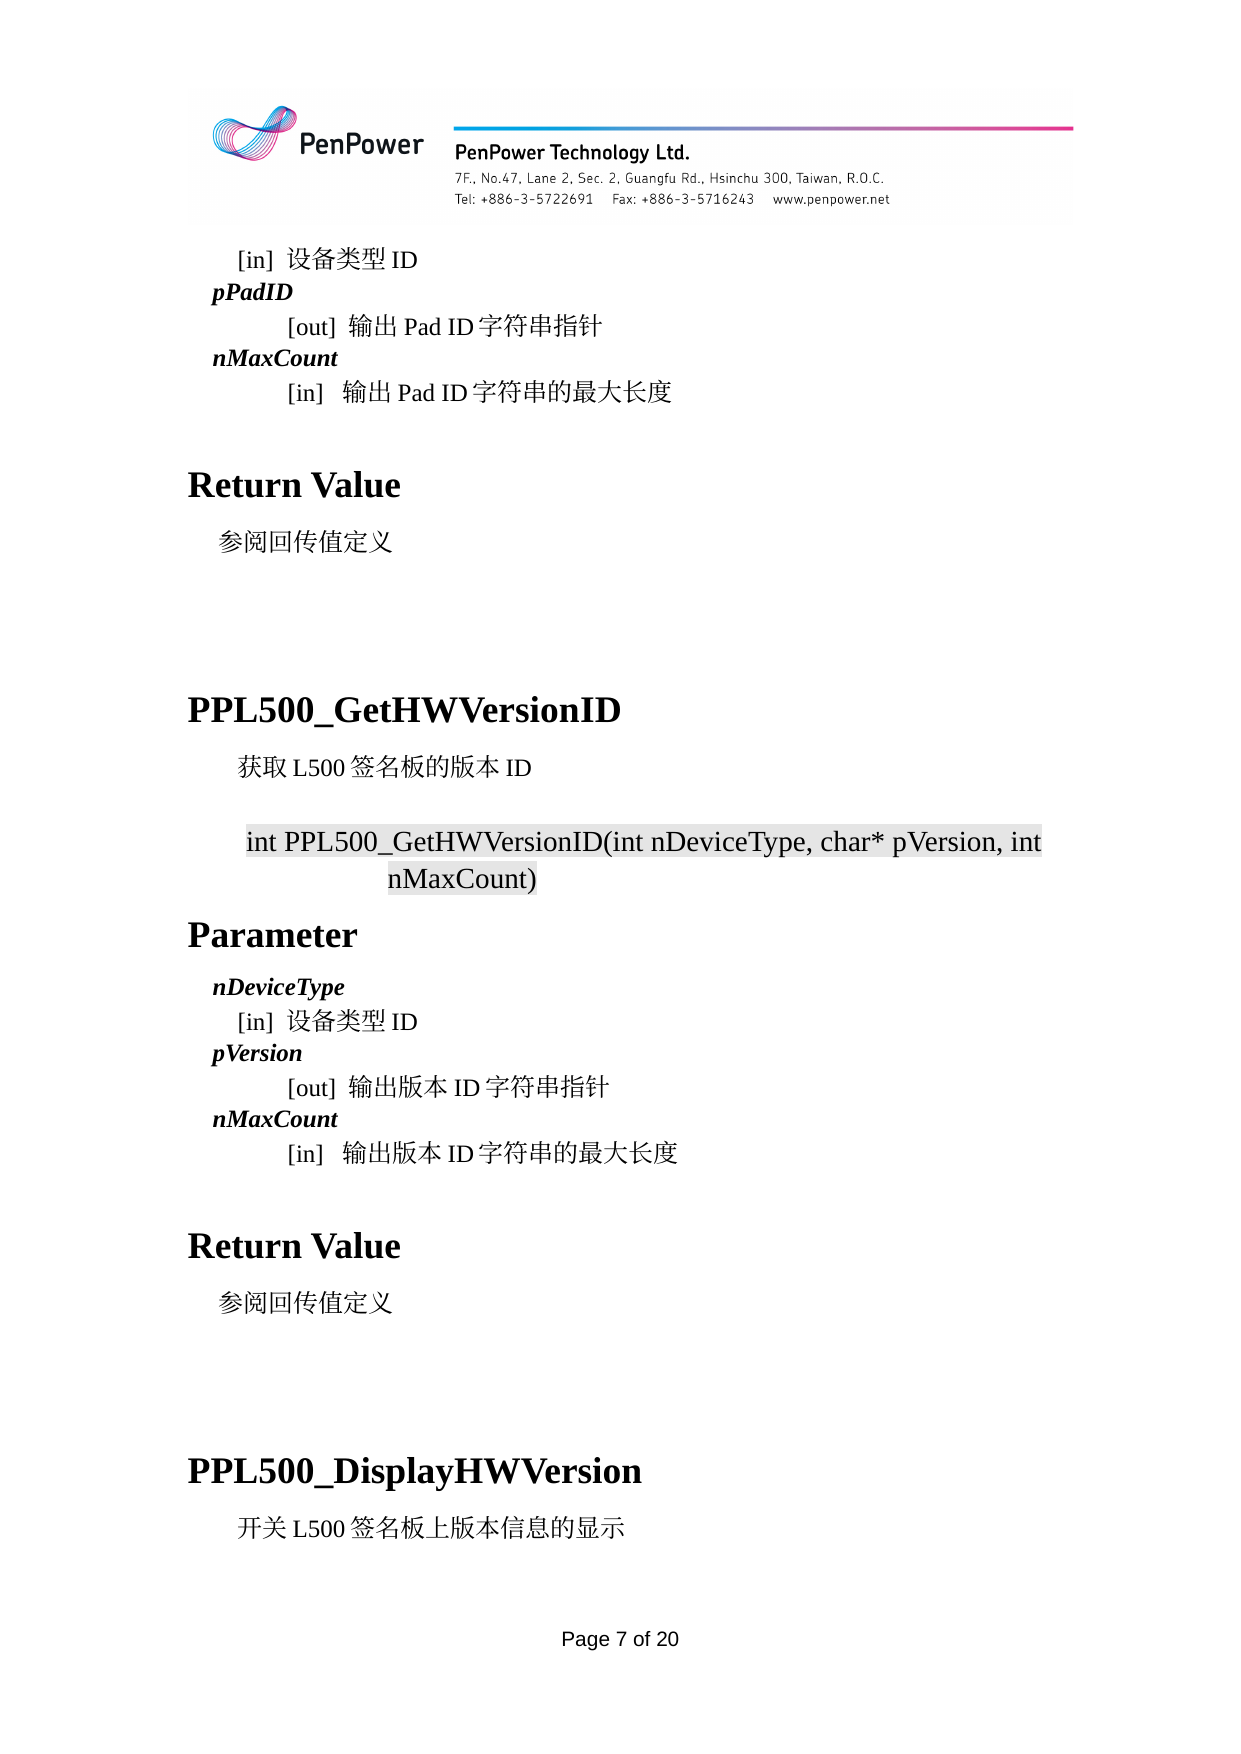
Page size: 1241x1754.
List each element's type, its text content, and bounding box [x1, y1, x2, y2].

text [out] 输出Pad ID字符串指针 [187, 305, 1053, 343]
text 参阅回传值定义 [187, 1283, 1053, 1320]
text [out] 输出版本ID字符串指针 [187, 1067, 1053, 1104]
text nMaxCount) [329, 859, 1053, 897]
text [in] 输出版本ID字符串的最大长度 [187, 1133, 1053, 1170]
text nMaxCount [187, 1104, 1053, 1133]
text nDeviceType [187, 972, 1053, 1000]
text [in] 输出Pad ID字符串的最大长度 [187, 372, 1053, 409]
text PPL500_DisplayHWVersion [187, 1433, 1053, 1508]
text 参阅回传值定义 [187, 522, 1053, 559]
text 获取L500签名板的版本ID [187, 747, 1053, 784]
text Return Value [187, 447, 1053, 522]
text [in] 设备类型ID [187, 239, 1053, 277]
text PPL500_GetHWVersionID [187, 672, 1053, 747]
text nMaxCount [187, 343, 1053, 372]
text Return Value [187, 1208, 1053, 1283]
text Parameter [187, 897, 1053, 972]
text pVersion [187, 1038, 1053, 1067]
text [in] 设备类型ID [187, 1000, 1053, 1038]
text pPadID [187, 277, 1053, 305]
text 开关L500签名板上版本信息的显示 [187, 1508, 1053, 1545]
text int PPL500_GetHWVersionID(int nDeviceType, char* pVersion, int [187, 822, 1053, 859]
picture [187, 88, 1074, 225]
